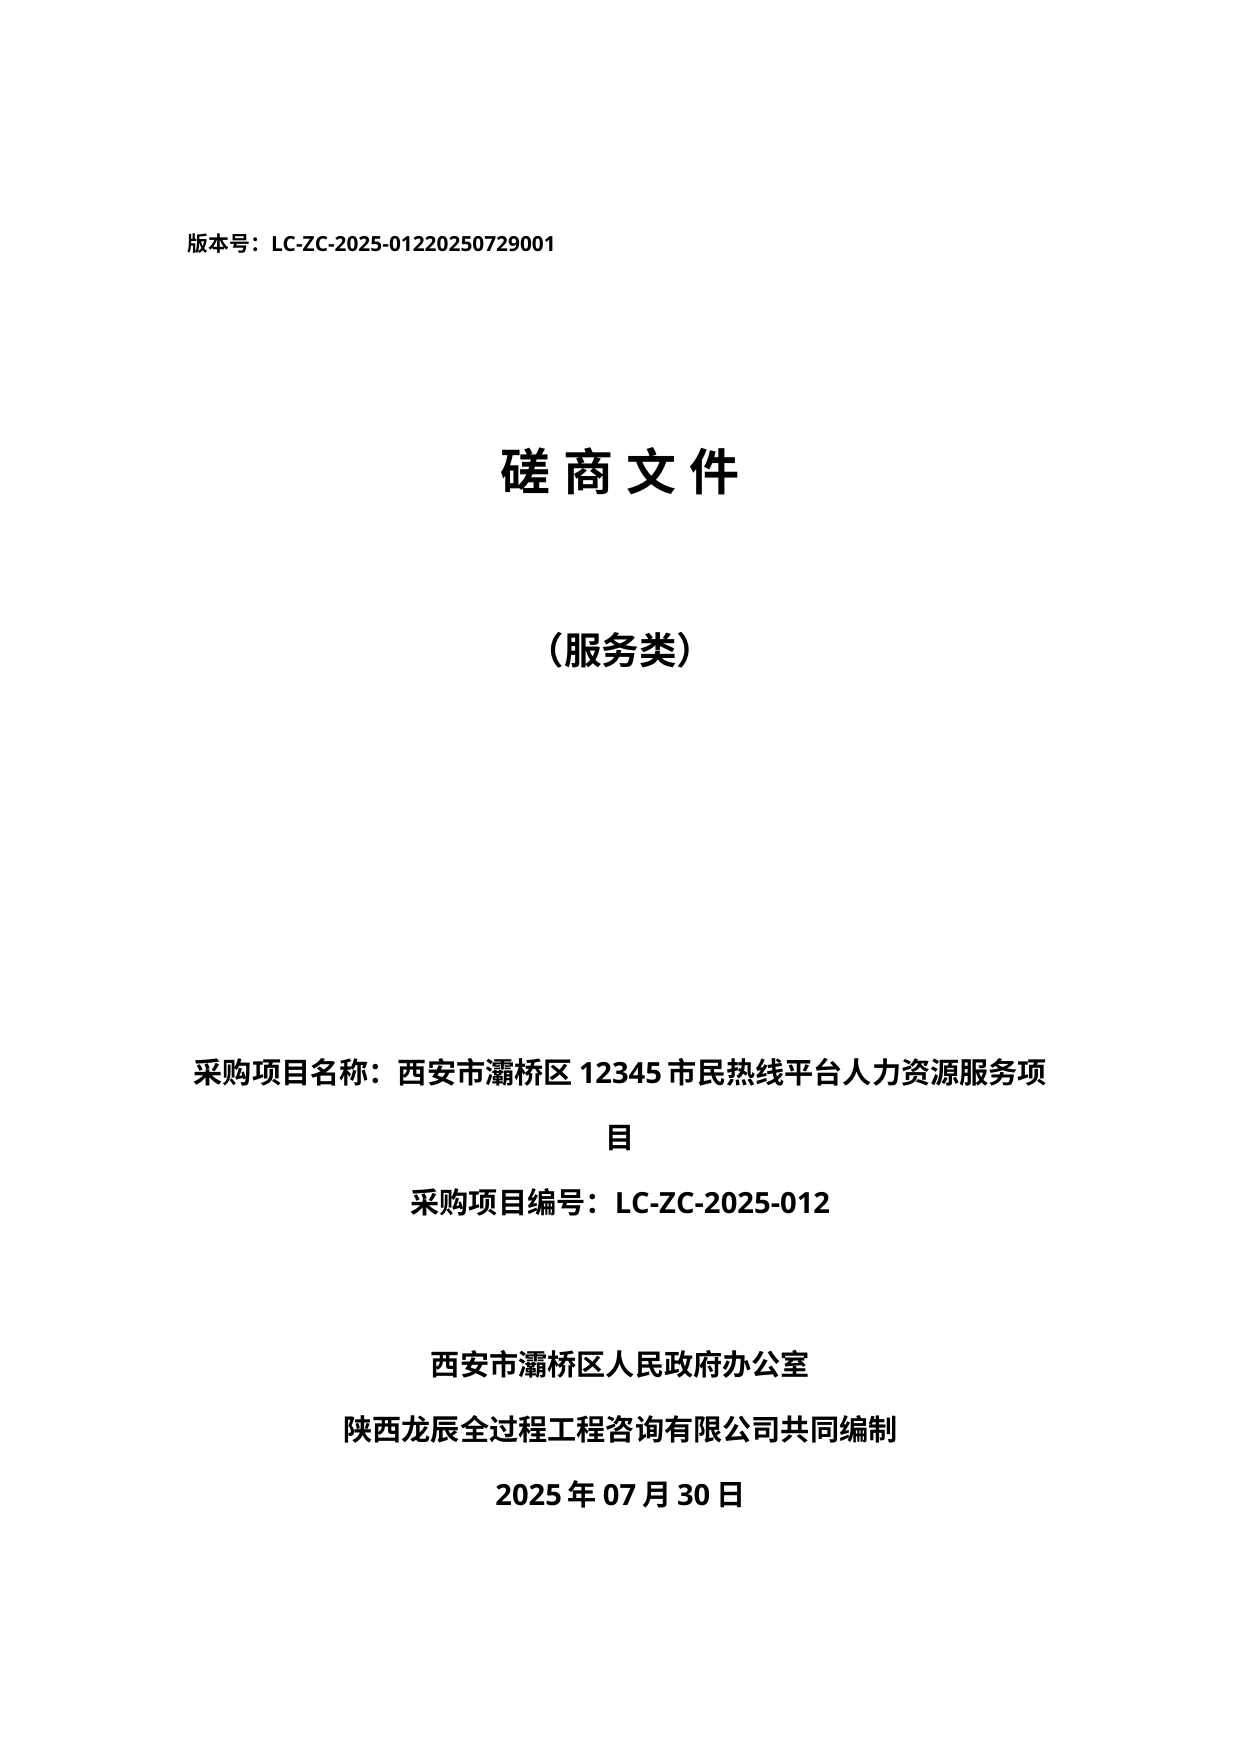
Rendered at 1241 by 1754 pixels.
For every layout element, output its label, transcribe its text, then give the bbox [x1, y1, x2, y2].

text 版本号：LC-ZC-2025-01220250729001 [187, 227, 1053, 422]
text 磋 商 文 件 [187, 422, 1053, 617]
text （服务类） [187, 617, 1053, 1039]
text 2025年07月30日 [187, 1462, 1053, 1527]
text 采购项目编号：LC-ZC-2025-012 [187, 1169, 1053, 1332]
text 西安市灞桥区人民政府办公室 [187, 1332, 1053, 1397]
text 采购项目名称：西安市灞桥区12345市民热线平台人力资源服务项目 [187, 1039, 1053, 1169]
text 陕西龙辰全过程工程咨询有限公司共同编制 [187, 1397, 1053, 1462]
